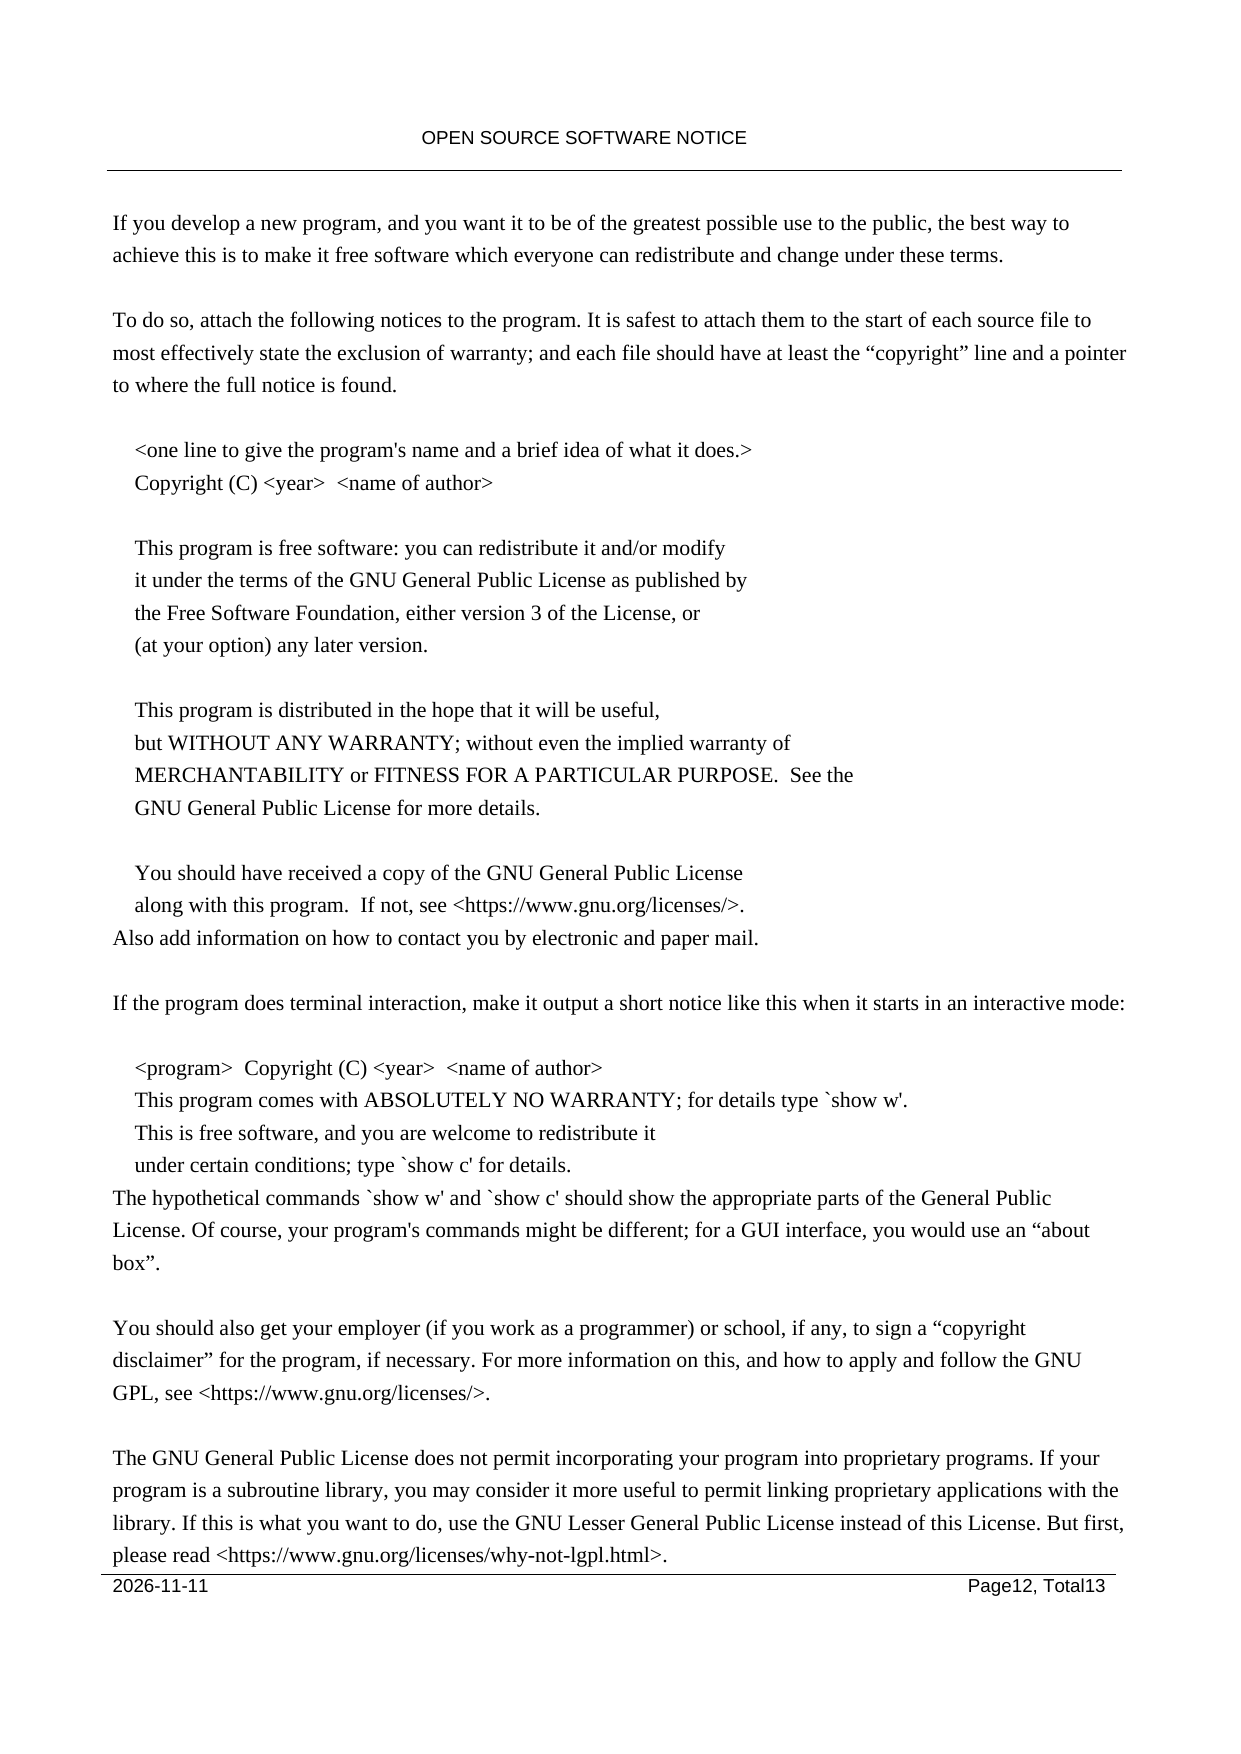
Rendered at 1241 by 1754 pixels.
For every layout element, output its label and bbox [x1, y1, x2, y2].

text [112, 206, 1128, 1571]
